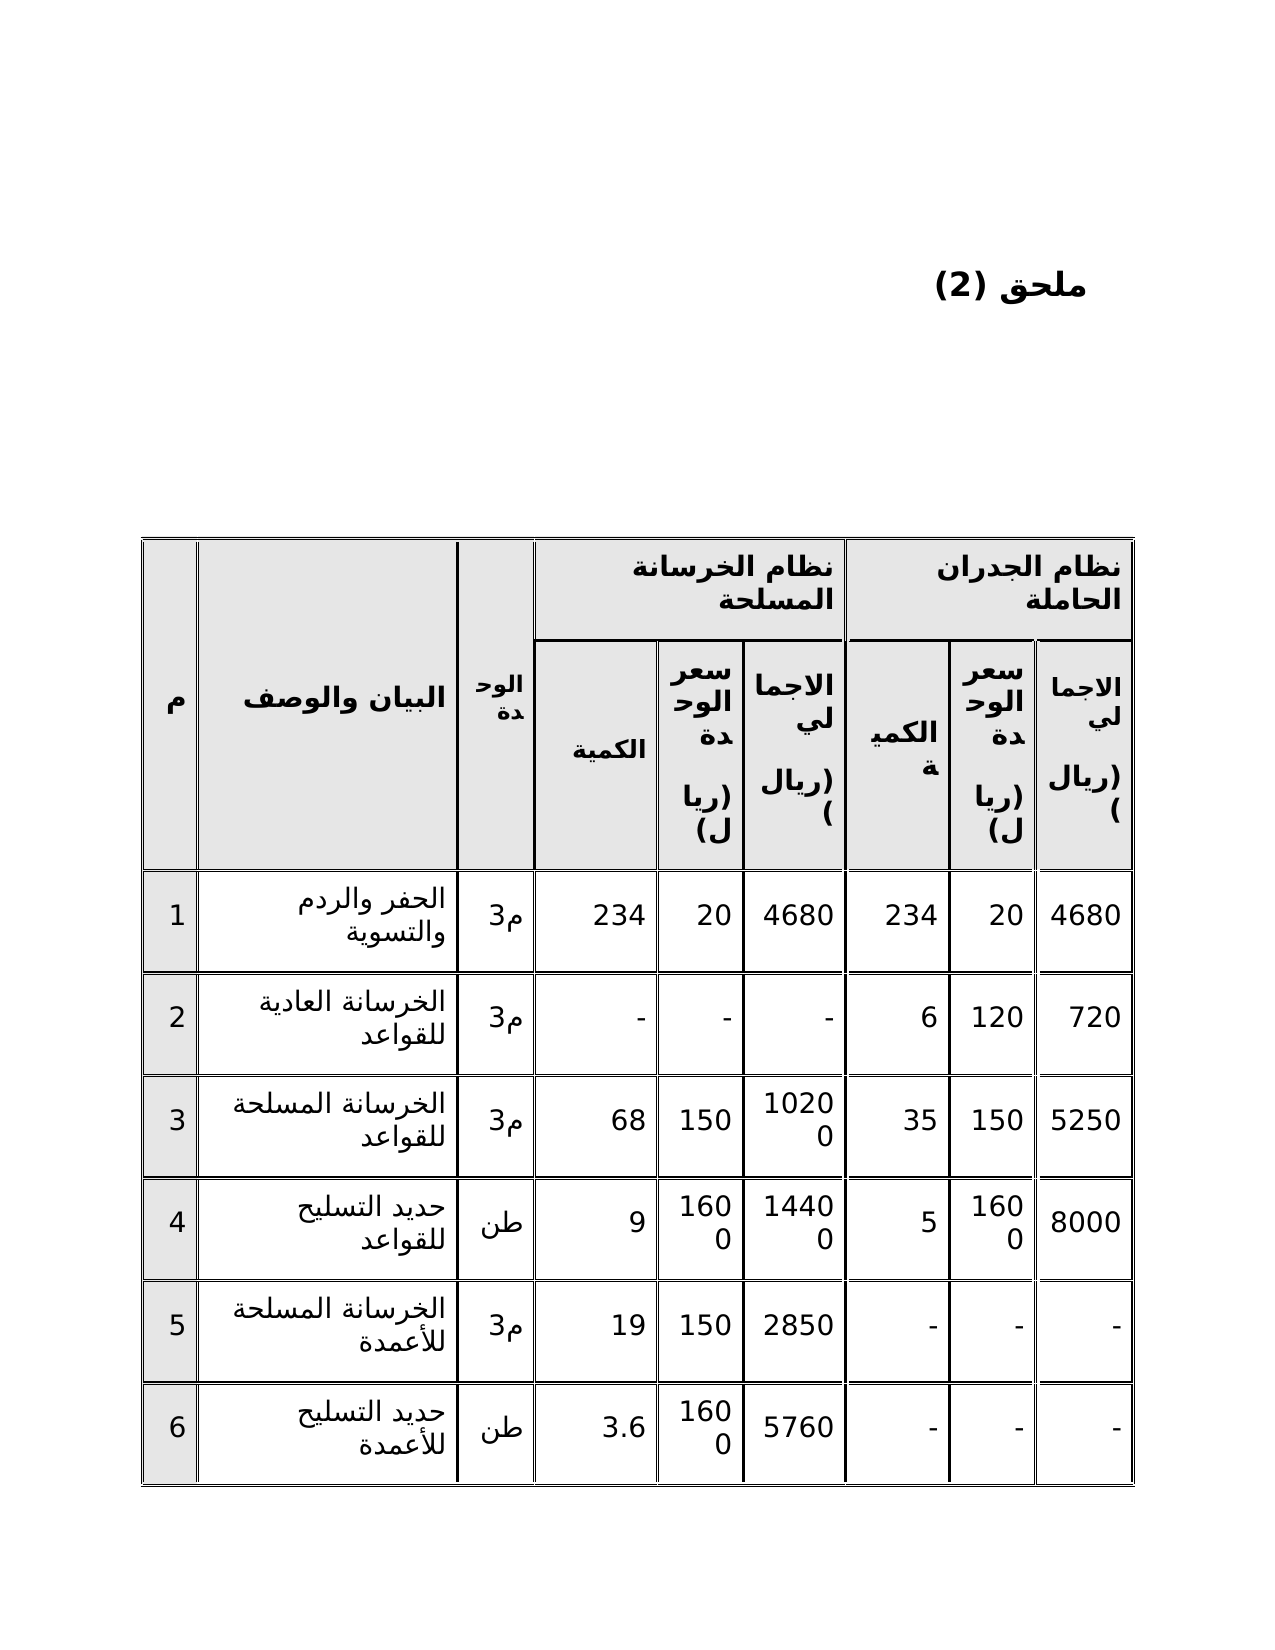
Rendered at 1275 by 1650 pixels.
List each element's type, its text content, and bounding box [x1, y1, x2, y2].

table_cell الاجمالي (ريال) [1035, 639, 1131, 869]
table_cell 3 [144, 1077, 196, 1176]
table_cell حديد التسليح للقواعد [199, 1180, 456, 1279]
table_cell طن [457, 1385, 534, 1484]
table_cell الاجمالي (ريال) [745, 639, 844, 869]
table_cell 150 [659, 1282, 742, 1381]
table_cell - [1037, 1381, 1133, 1484]
table_cell م3 [459, 1282, 533, 1381]
table_cell 20 [949, 869, 1035, 971]
table_cell 3.6 [535, 1385, 657, 1484]
table_cell 9 [536, 1180, 656, 1279]
table_cell 5 [847, 1176, 948, 1279]
table_cell - [745, 971, 844, 1074]
table_cell 1600 [658, 1385, 743, 1484]
table_header نظام الجدران الحاملة [847, 540, 1133, 639]
table_cell 6 [142, 1381, 197, 1484]
table_cell - [845, 1279, 949, 1381]
table_cell - [536, 975, 656, 1074]
table_cell الخرسانة المسلحة للأعمدة [199, 1282, 456, 1381]
table_cell 68 [536, 1077, 656, 1176]
table_cell 10200 [743, 1074, 845, 1176]
table_cell 35 [845, 1074, 949, 1176]
table_cell 14400 [745, 1176, 844, 1279]
table_cell الخرسانة المسلحة للقواعد [199, 1077, 456, 1176]
table_cell - [845, 1381, 949, 1484]
table_cell 150 [659, 1077, 742, 1176]
table_cell - [659, 975, 742, 1074]
table_cell سعر الوحدة (ريال) [951, 639, 1035, 869]
table_cell 2 [144, 975, 196, 1074]
table_cell 4680 [743, 869, 845, 971]
table_cell 6 [847, 971, 948, 1074]
table_cell طن [459, 1180, 533, 1279]
table_header الوحدة [457, 540, 534, 869]
table_cell 4680 [1035, 869, 1133, 971]
table_cell - [1035, 1279, 1133, 1381]
table_cell 1 [144, 872, 196, 971]
table_cell 150 [949, 1074, 1035, 1176]
table_cell م3 [459, 975, 533, 1074]
text ملحق (2) [187, 266, 1087, 305]
table_cell الحفر والردم والتسوية [199, 872, 456, 971]
table_header م [142, 538, 197, 869]
table_cell 720 [1037, 971, 1132, 1074]
table_cell الخرسانة العادية للقواعد [199, 975, 456, 1074]
table_cell 8000 [1037, 1176, 1132, 1279]
table_cell حديد التسليح للأعمدة [198, 1385, 457, 1484]
table_cell - [949, 1381, 1034, 1484]
table_cell م3 [459, 872, 533, 971]
table_cell 4 [144, 1180, 196, 1279]
table_cell الكمية [847, 639, 948, 869]
table_cell 120 [951, 971, 1034, 1074]
table_cell 1600 [951, 1176, 1034, 1279]
table_header نظام الخرسانة المسلحة [535, 540, 844, 639]
table_cell 1600 [659, 1180, 742, 1279]
table_cell 234 [536, 872, 656, 971]
table_cell الكمية [536, 642, 656, 869]
table_cell سعر الوحدة (ريال) [659, 642, 742, 869]
table_cell 5760 [743, 1381, 845, 1484]
table_cell - [949, 1279, 1035, 1381]
table_cell م3 [459, 1077, 533, 1176]
table_cell 20 [659, 872, 742, 971]
table_cell 19 [536, 1282, 656, 1381]
table_header البيان والوصف [198, 540, 457, 869]
table_cell 234 [845, 869, 949, 971]
table_cell 2850 [743, 1279, 845, 1381]
table_cell 5250 [1035, 1074, 1133, 1176]
table_cell 5 [144, 1282, 196, 1381]
